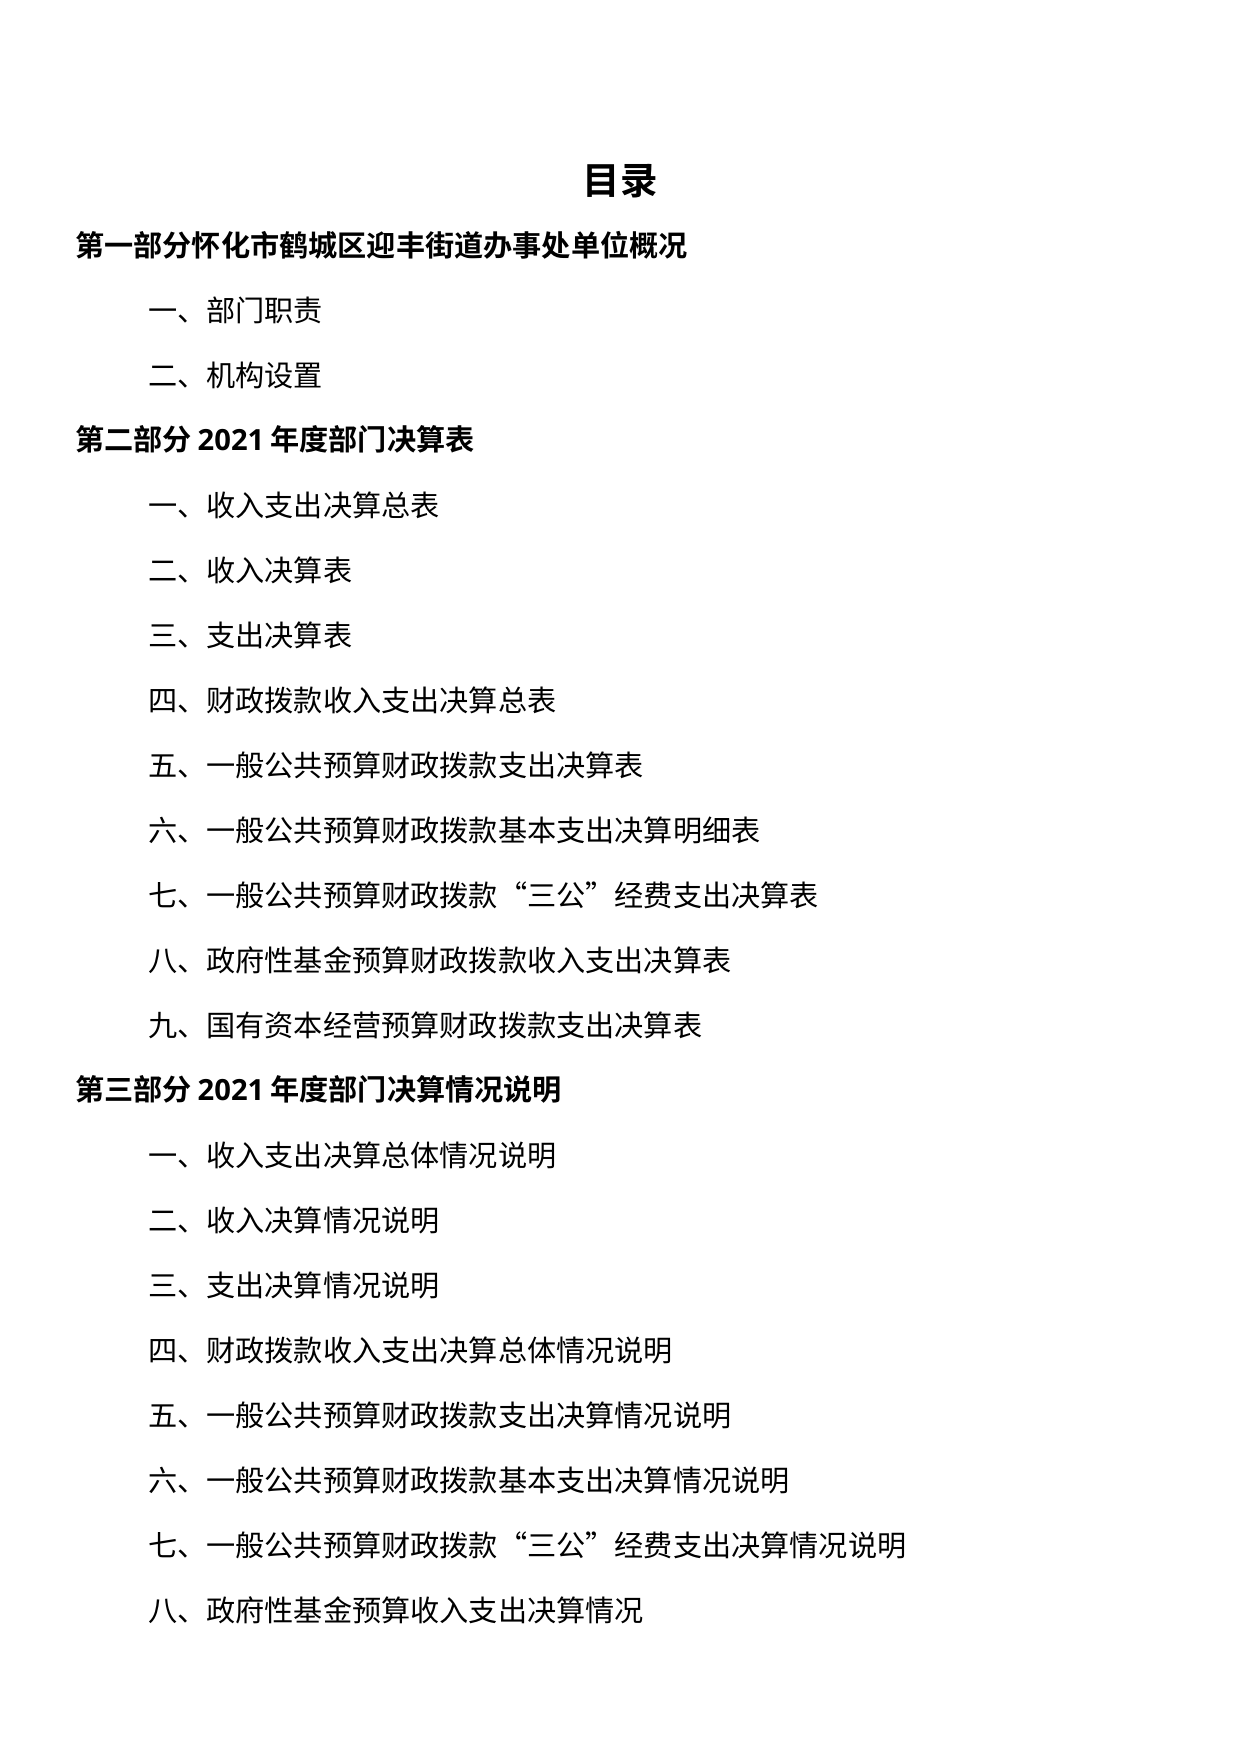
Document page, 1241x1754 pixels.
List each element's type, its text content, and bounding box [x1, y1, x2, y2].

text 八、政府性基金预算收入支出决算情况 [75, 1576, 1165, 1641]
text 四、财政拨款收入支出决算总体情况说明 [75, 1316, 1165, 1381]
text 一、收入支出决算总体情况说明 [75, 1121, 1165, 1186]
text 第一部分怀化市鹤城区迎丰街道办事处单位概况 [75, 211, 1165, 276]
text 四、财政拨款收入支出决算总表 [75, 666, 1165, 731]
text 三、支出决算表 [75, 601, 1165, 666]
text 六、一般公共预算财政拨款基本支出决算情况说明 [75, 1446, 1165, 1511]
text 五、一般公共预算财政拨款支出决算情况说明 [75, 1381, 1165, 1446]
text 二、机构设置 [75, 341, 1165, 406]
text 一、收入支出决算总表 [75, 471, 1165, 536]
text 八、政府性基金预算财政拨款收入支出决算表 [75, 926, 1165, 991]
text 二、收入决算表 [75, 536, 1165, 601]
text 七、一般公共预算财政拨款“三公”经费支出决算表 [75, 861, 1165, 926]
text 第三部分2021年度部门决算情况说明 [75, 1056, 1165, 1121]
text 二、收入决算情况说明 [75, 1186, 1165, 1251]
text 三、支出决算情况说明 [75, 1251, 1165, 1316]
text 七、一般公共预算财政拨款“三公”经费支出决算情况说明 [75, 1511, 1165, 1576]
text 六、一般公共预算财政拨款基本支出决算明细表 [75, 796, 1165, 861]
text 一、部门职责 [75, 276, 1165, 341]
text 第二部分2021年度部门决算表 [75, 406, 1165, 471]
text 九、国有资本经营预算财政拨款支出决算表 [75, 991, 1165, 1056]
text 目录 [75, 146, 1165, 211]
text 五、一般公共预算财政拨款支出决算表 [75, 731, 1165, 796]
